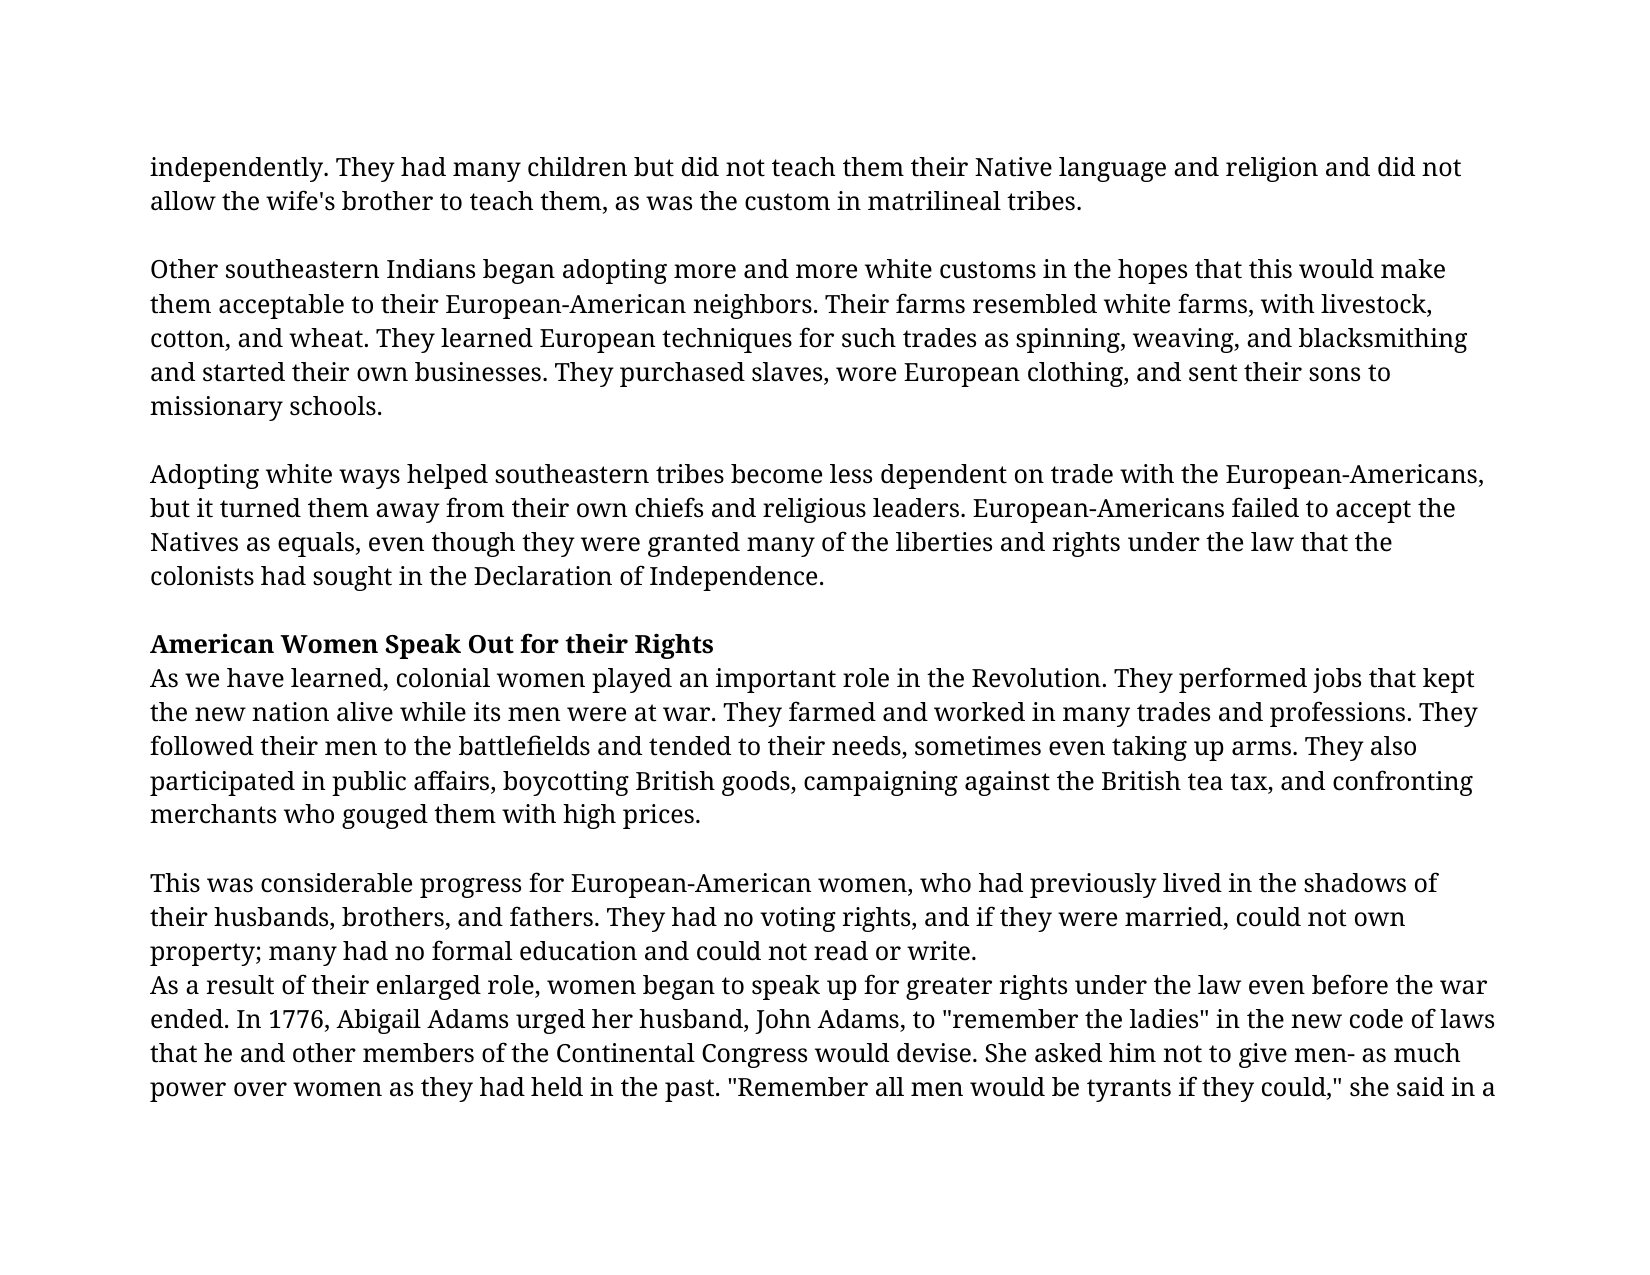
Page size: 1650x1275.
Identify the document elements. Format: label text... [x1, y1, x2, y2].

text This was considerable progress for European-American women, who had previously lived in the shadows of their husbands, brothers, and fathers. They had no voting rights, and if they were married, could not own property; many had no formal education and could not read or write. [150, 865, 1500, 967]
text As we have learned, colonial women played an important role in the Revolution. They performed jobs that kept the new nation alive while its men were at war. They farmed and worked in many trades and professions. They followed their men to the battlefields and tended to their needs, sometimes even taking up arms. They also participated in public affairs, boycotting British goods, campaigning against the British tea tax, and confronting merchants who gouged them with high prices. [150, 661, 1500, 831]
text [150, 967, 1500, 1104]
text Adopting white ways helped southeastern tribes become less dependent on trade with the European-Americans, but it turned them away from their own chiefs and religious leaders. European-Americans failed to accept the Natives as equals, even though they were granted many of the liberties and rights under the law that the colonists had sought in the Declaration of Independence. [150, 457, 1500, 593]
text Other southeastern Indians began adopting more and more white customs in the hopes that this would make them acceptable to their European-American neighbors. Their farms resembled white farms, with livestock, cotton, and wheat. They learned European techniques for such trades as spinning, weaving, and blacksmithing and started their own businesses. They purchased slaves, wore European clothing, and sent their sons to missionary schools. [150, 252, 1500, 422]
text American Women Speak Out for their Rights [150, 627, 1500, 661]
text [150, 150, 1500, 218]
